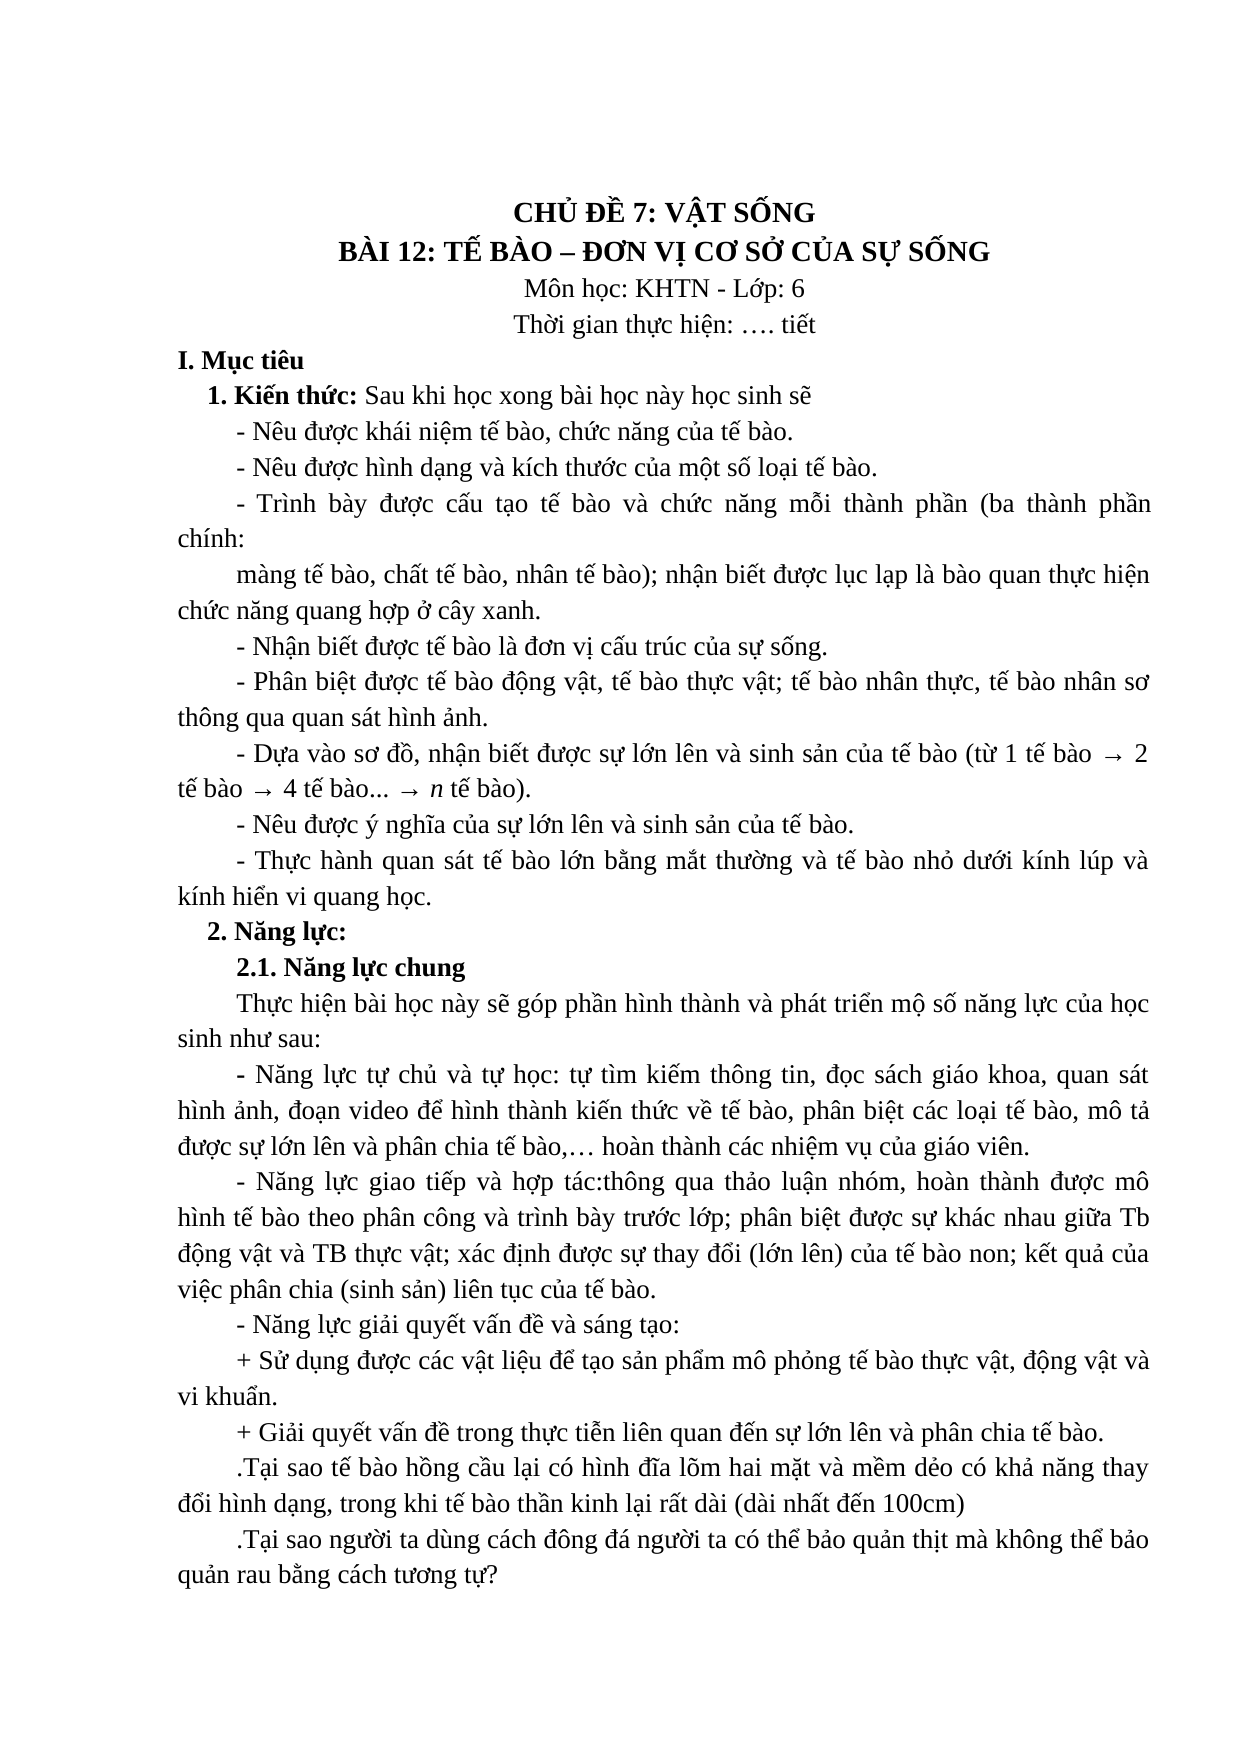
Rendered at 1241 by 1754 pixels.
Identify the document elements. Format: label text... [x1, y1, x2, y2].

text I. Mục tiêu [177, 344, 1152, 375]
text 2.1. Năng lực chung [177, 951, 1152, 982]
text - Nêu được khái niệm tế bào, chức năng của tế bào. [177, 415, 1152, 446]
text 1. Kiến thức: Sau khi học xong bài học này học sinh sẽ [177, 379, 1152, 411]
text - Phân biệt được tế bào động vật, tế bào thực vật; tế bào nhân thực, tế bào nhân sơ thông qua quan sát hình ảnh. [177, 665, 1152, 732]
text CHỦ ĐỀ 7: VẬT SỐNG [177, 195, 1152, 229]
text - Năng lực tự chủ và tự học: tự tìm kiếm thông tin, đọc sách giáo khoa, quan sát hình ảnh, đoạn video để hình thành kiến thức về tế bào, phân biệt các loại tế bào, mô tả được sự lớn lên và phân chia tế bào,… hoàn thành các nhiệm vụ của giáo viên. [177, 1058, 1152, 1161]
text BÀI 12: TẾ BÀO – ĐƠN VỊ CƠ SỞ CỦA SỰ SỐNG [177, 234, 1152, 267]
text Thực hiện bài học này sẽ góp phần hình thành và phát triển mộ số năng lực của học sinh như sau: [177, 987, 1152, 1054]
text Môn học: KHTN - Lớp: 6 [177, 272, 1152, 303]
text - Trình bày được cấu tạo tế bào và chức năng mỗi thành phần (ba thành phần chính: [177, 487, 1152, 553]
text + Sử dụng được các vật liệu để tạo sản phẩm mô phỏng tế bào thực vật, động vật và vi khuẩn. [177, 1344, 1152, 1411]
text 2. Năng lực: [177, 915, 1152, 947]
text Thời gian thực hiện: …. tiết [177, 308, 1152, 339]
text - Năng lực giải quyết vấn đề và sáng tạo: [177, 1308, 1152, 1339]
text - Nêu được ý nghĩa của sự lớn lên và sinh sản của tế bào. [177, 808, 1152, 839]
text - Nêu được hình dạng và kích thước của một số loại tế bào. [177, 451, 1152, 482]
text + Giải quyết vấn đề trong thực tiễn liên quan đến sự lớn lên và phân chia tế bào. [177, 1416, 1152, 1447]
text màng tế bào, chất tế bào, nhân tế bào); nhận biết được lục lạp là bào quan thực hiện chức năng quang hợp ở cây xanh. [177, 558, 1152, 625]
text .Tại sao người ta dùng cách đông đá người ta có thể bảo quản thịt mà không thể bảo quản rau bằng cách tương tự? [177, 1523, 1152, 1590]
text - Thực hành quan sát tế bào lớn bằng mắt thường và tế bào nhỏ dưới kính lúp và kính hiển vi quang học. [177, 844, 1152, 911]
text - Nhận biết được tế bào là đơn vị cấu trúc của sự sống. [177, 629, 1152, 661]
text - Dựa vào sơ đồ, nhận biết được sự lớn lên và sinh sản của tế bào (từ 1 tế bào → 2 tế bào → 4 tế bào... → n tế bào). [177, 737, 1152, 804]
text - Năng lực giao tiếp và hợp tác:thông qua thảo luận nhóm, hoàn thành được mô hình tế bào theo phân công và trình bày trước lớp; phân biệt được sự khác nhau giữa Tb động vật và TB thực vật; xác định được sự thay đổi (lớn lên) của tế bào non; kết quả của việc phân chia (sinh sản) liên tục của tế bào. [177, 1166, 1152, 1304]
text .Tại sao tế bào hồng cầu lại có hình đĩa lõm hai mặt và mềm dẻo có khả năng thay đổi hình dạng, trong khi tế bào thần kinh lại rất dài (dài nhất đến 100cm) [177, 1451, 1152, 1518]
